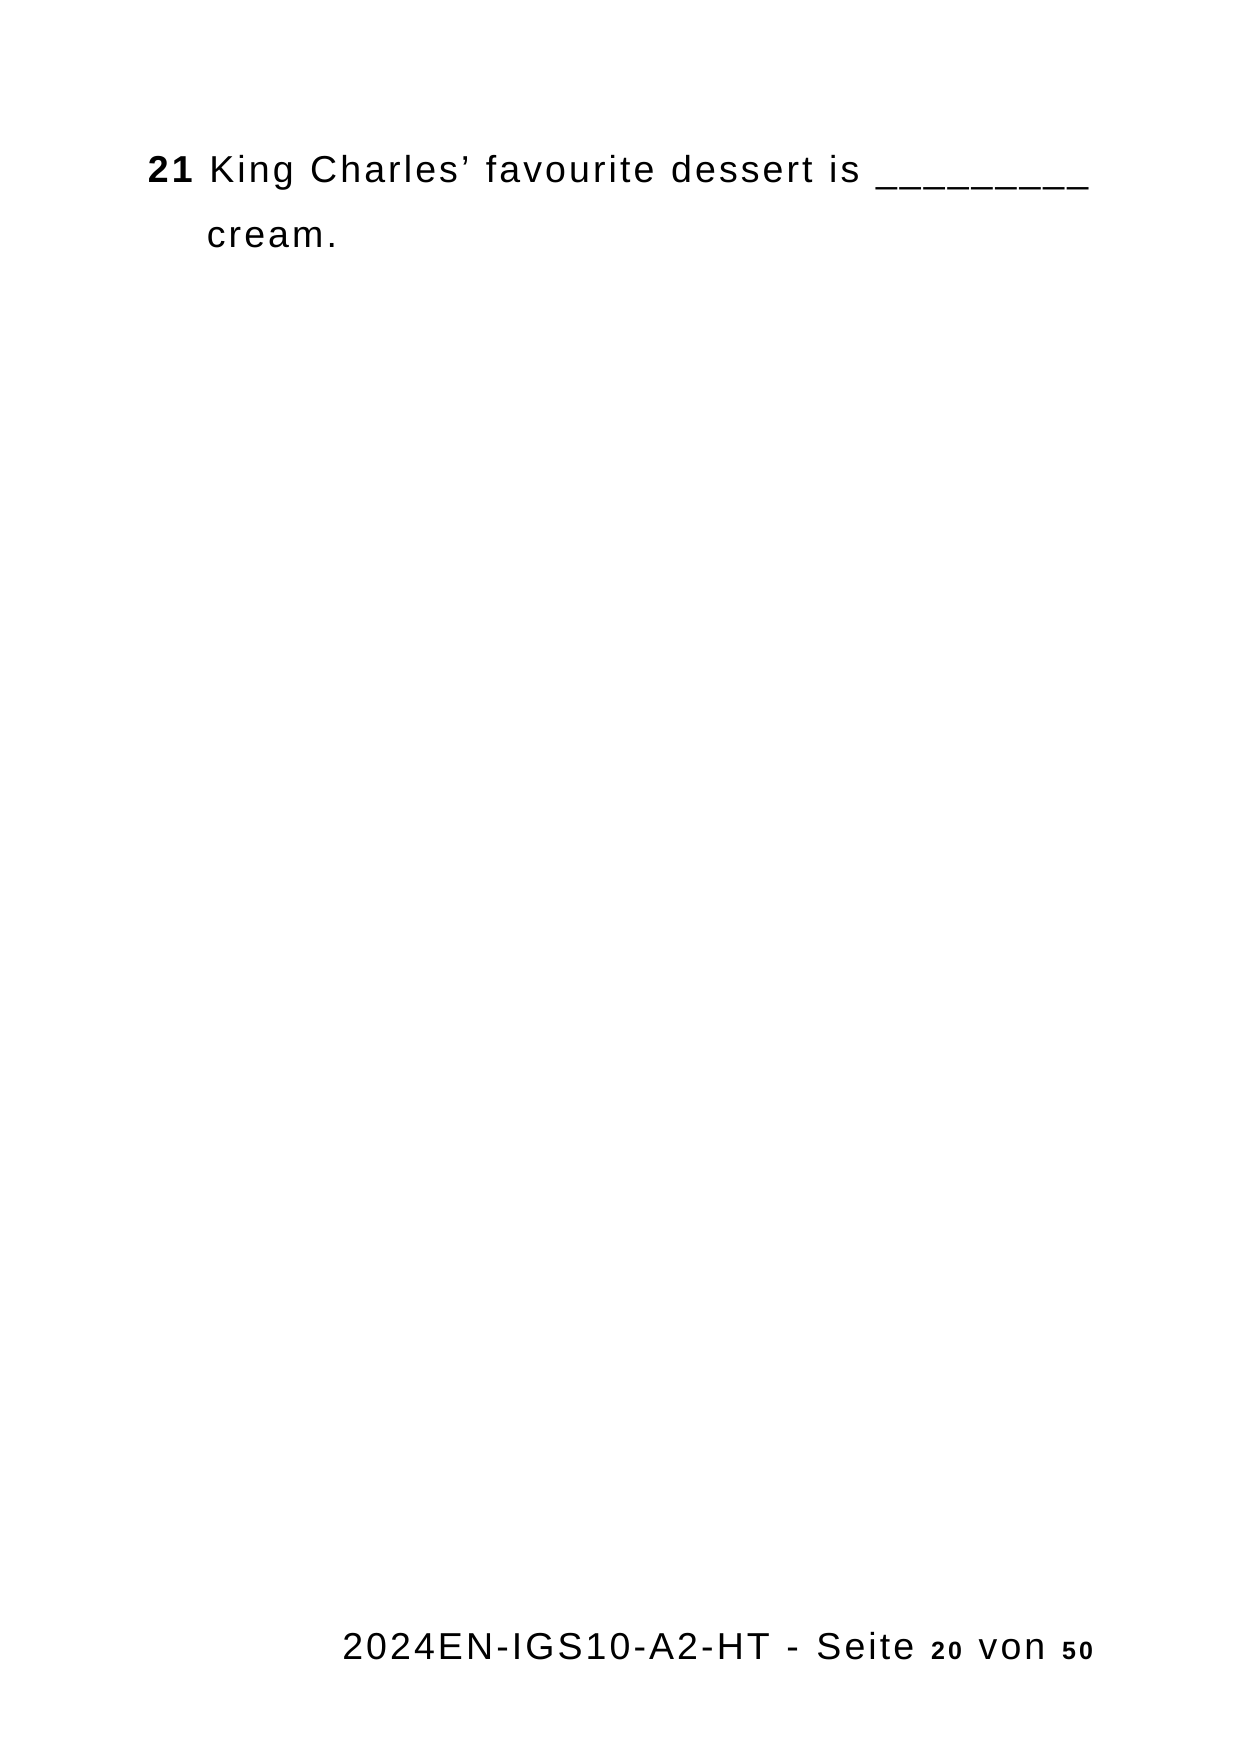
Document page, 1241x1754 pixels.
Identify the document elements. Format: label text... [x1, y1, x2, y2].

list 21 King Charles’ favourite dessert is _________ cream. [148, 148, 1093, 255]
